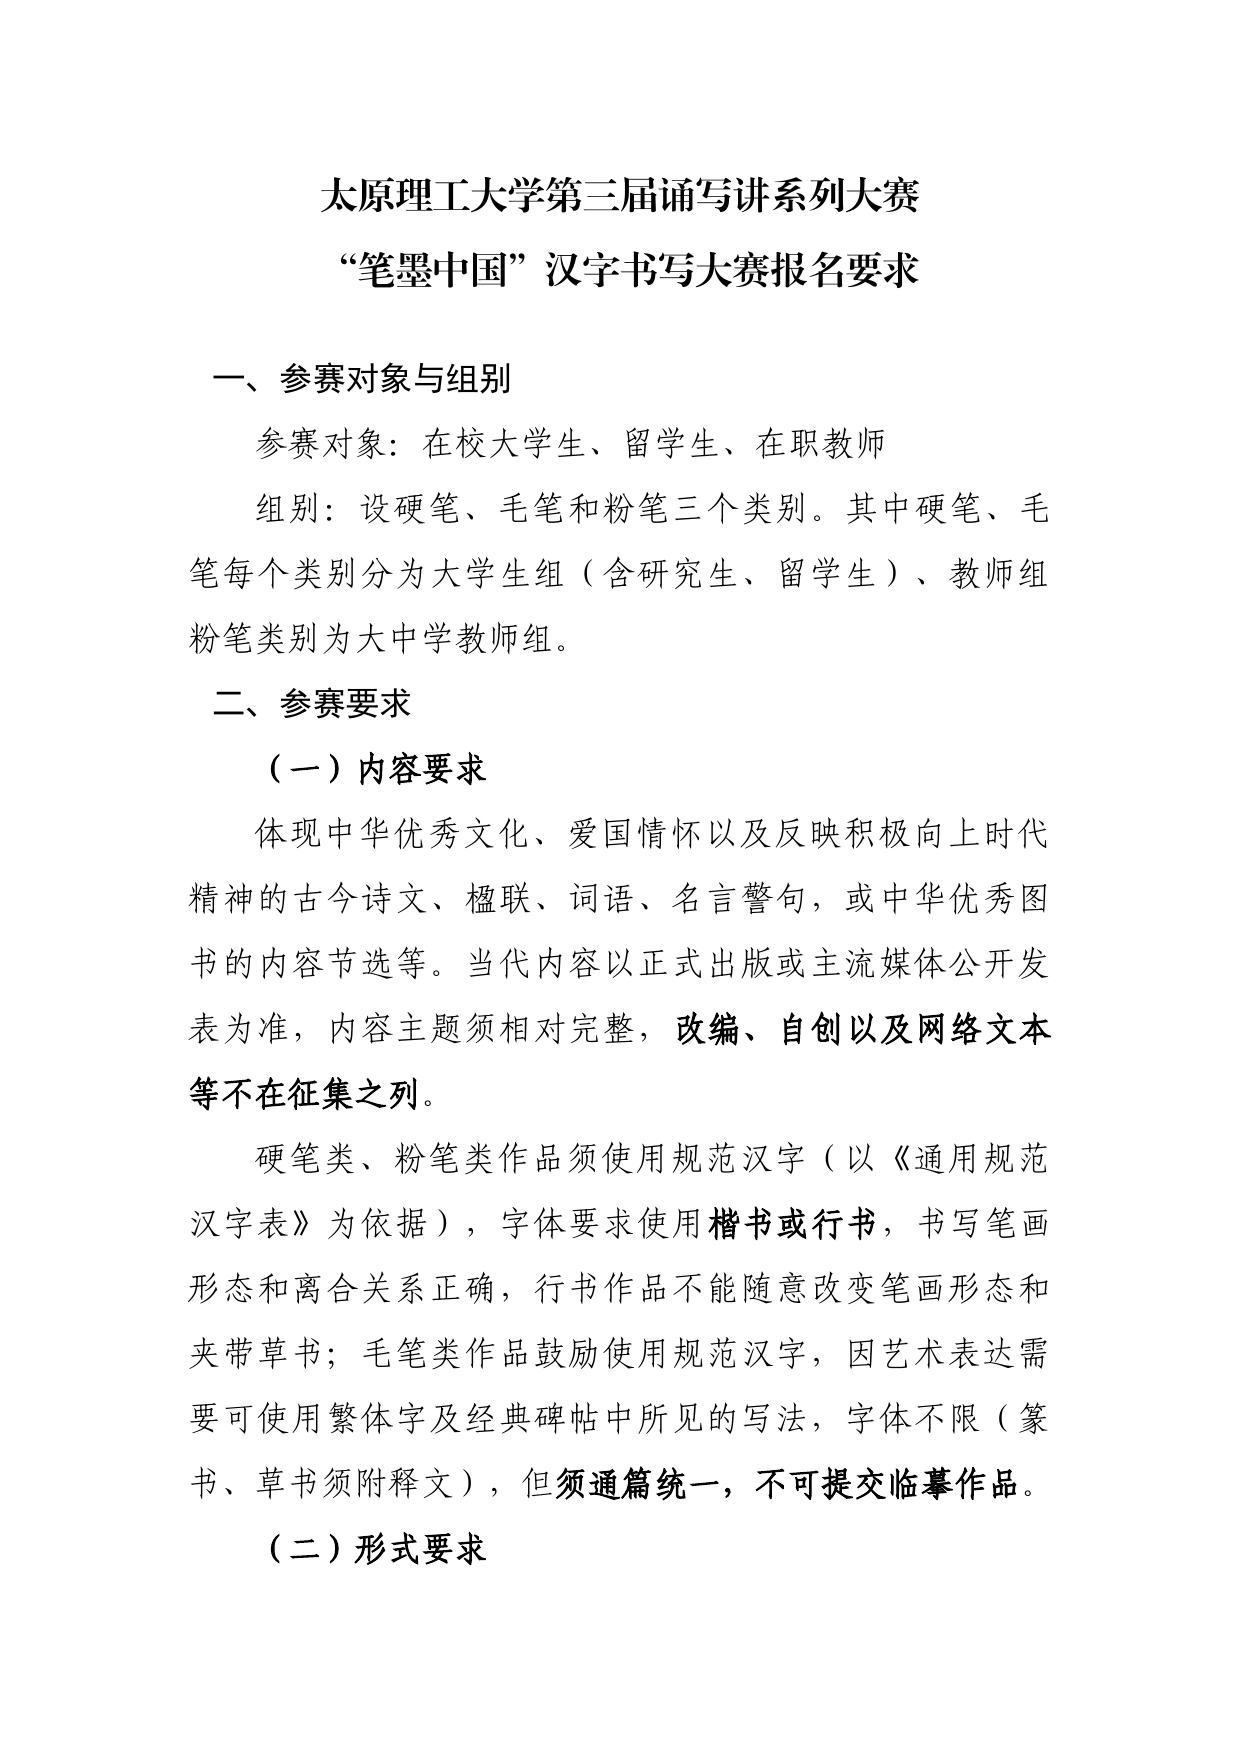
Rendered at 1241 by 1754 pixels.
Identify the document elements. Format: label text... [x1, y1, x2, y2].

list 参赛对象与组别 [188, 344, 1053, 409]
text “笔墨中国”汉字书写大赛报名要求 [187, 237, 1053, 295]
text （一）内容要求 [187, 734, 1053, 799]
list 参赛要求 [188, 669, 1053, 734]
text 参赛对象：在校大学生、留学生、在职教师 [187, 409, 1053, 474]
text （二）形式要求 [187, 1514, 1053, 1579]
text 组别：设硬笔、毛笔和粉笔三个类别。其中硬笔、毛笔每个类别分为大学生组（含研究生、留学生）、教师组；粉笔类别为大中学教师组。 [187, 474, 1053, 669]
text 体现中华优秀文化、爱国情怀以及反映积极向上时代精神的古今诗文、楹联、词语、名言警句，或中华优秀图书的内容节选等。当代内容以正式出版或主流媒体公开发表为准，内容主题须相对完整，改编、自创以及网络文本等不在征集之列。 [187, 799, 1053, 1124]
text 太原理工大学第三届诵写讲系列大赛 [187, 162, 1053, 220]
text 硬笔类、粉笔类作品须使用规范汉字（以《通用规范汉字表》为依据），字体要求使用楷书或行书，书写笔画形态和离合关系正确，行书作品不能随意改变笔画形态和夹带草书；毛笔类作品鼓励使用规范汉字，因艺术表达需要可使用繁体字及经典碑帖中所见的写法，字体不限（篆书、草书须附释文），但须通篇统一，不可提交临摹作品。 [187, 1124, 1053, 1514]
